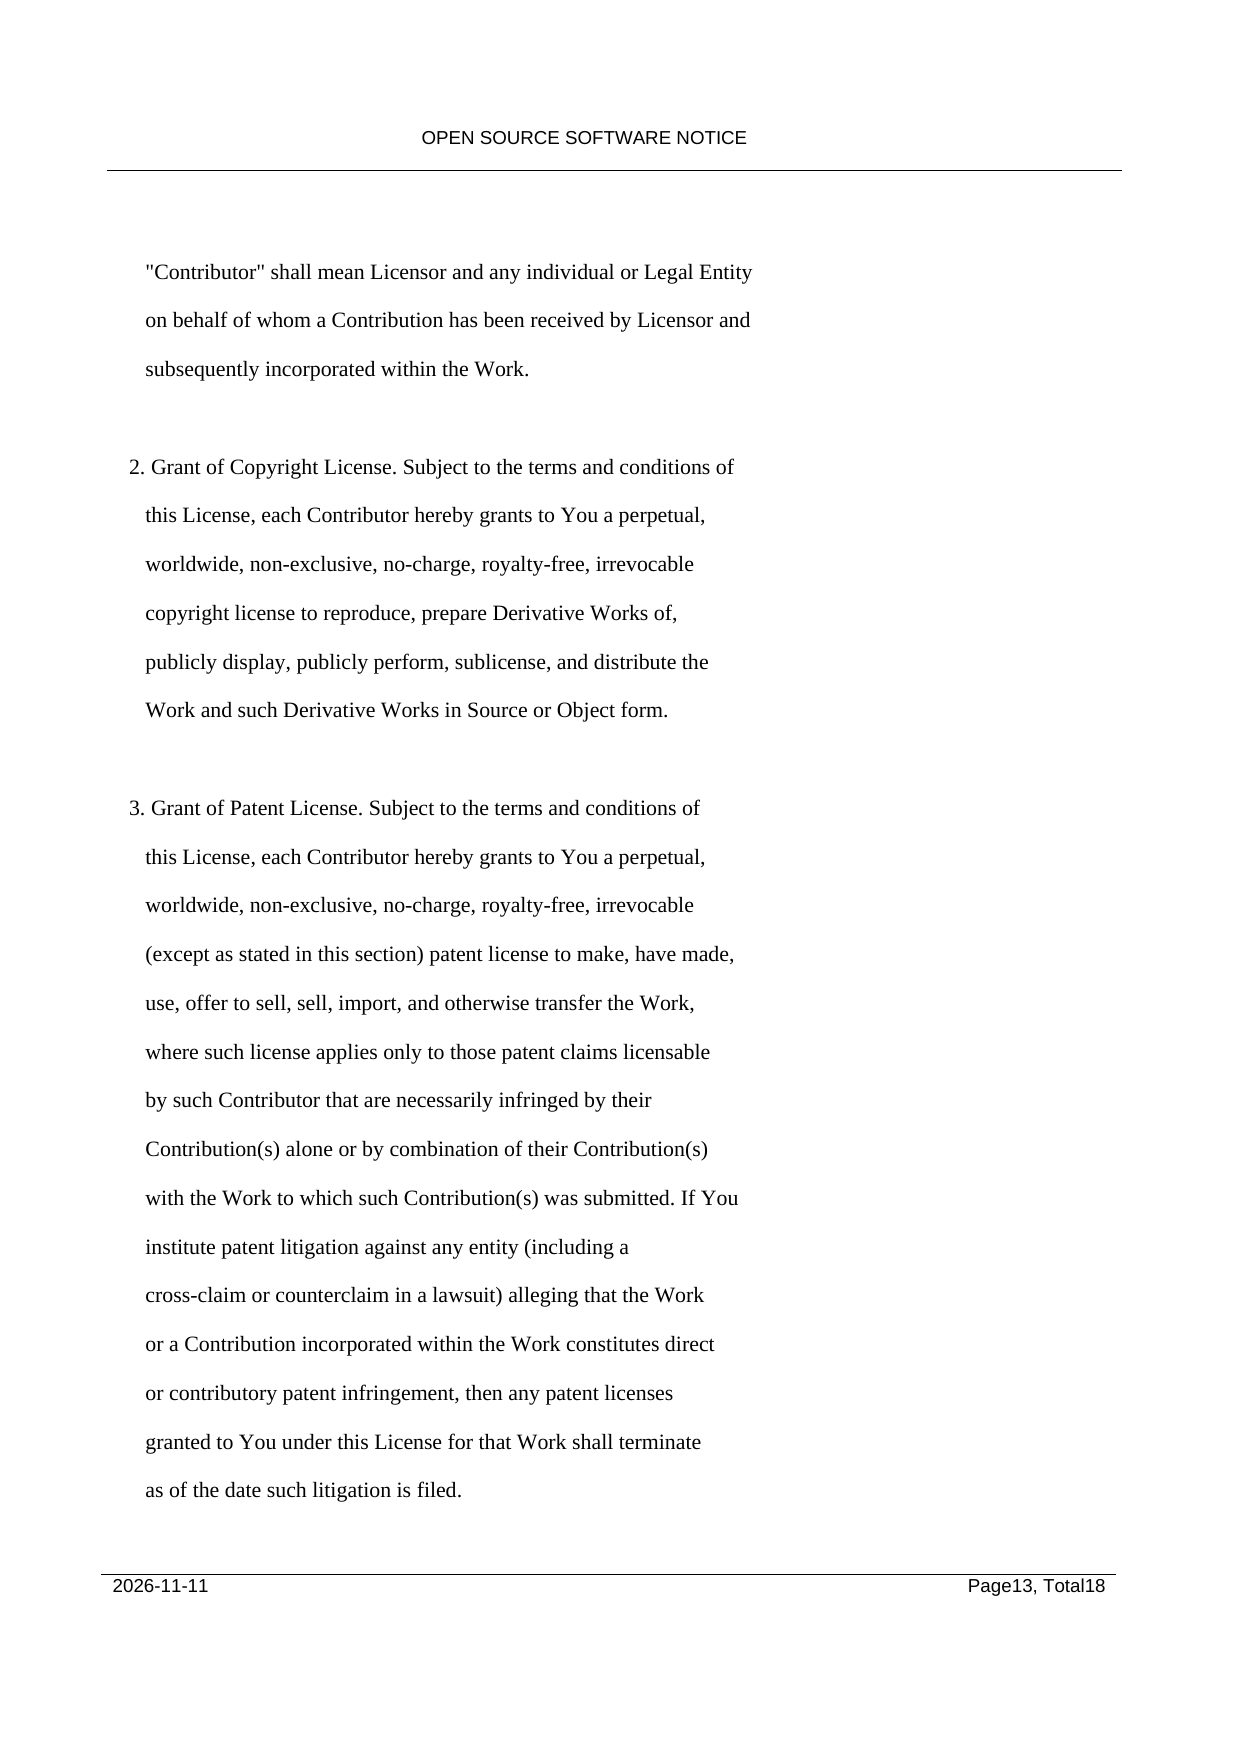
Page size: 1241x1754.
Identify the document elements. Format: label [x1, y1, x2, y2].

text [112, 206, 1128, 1506]
